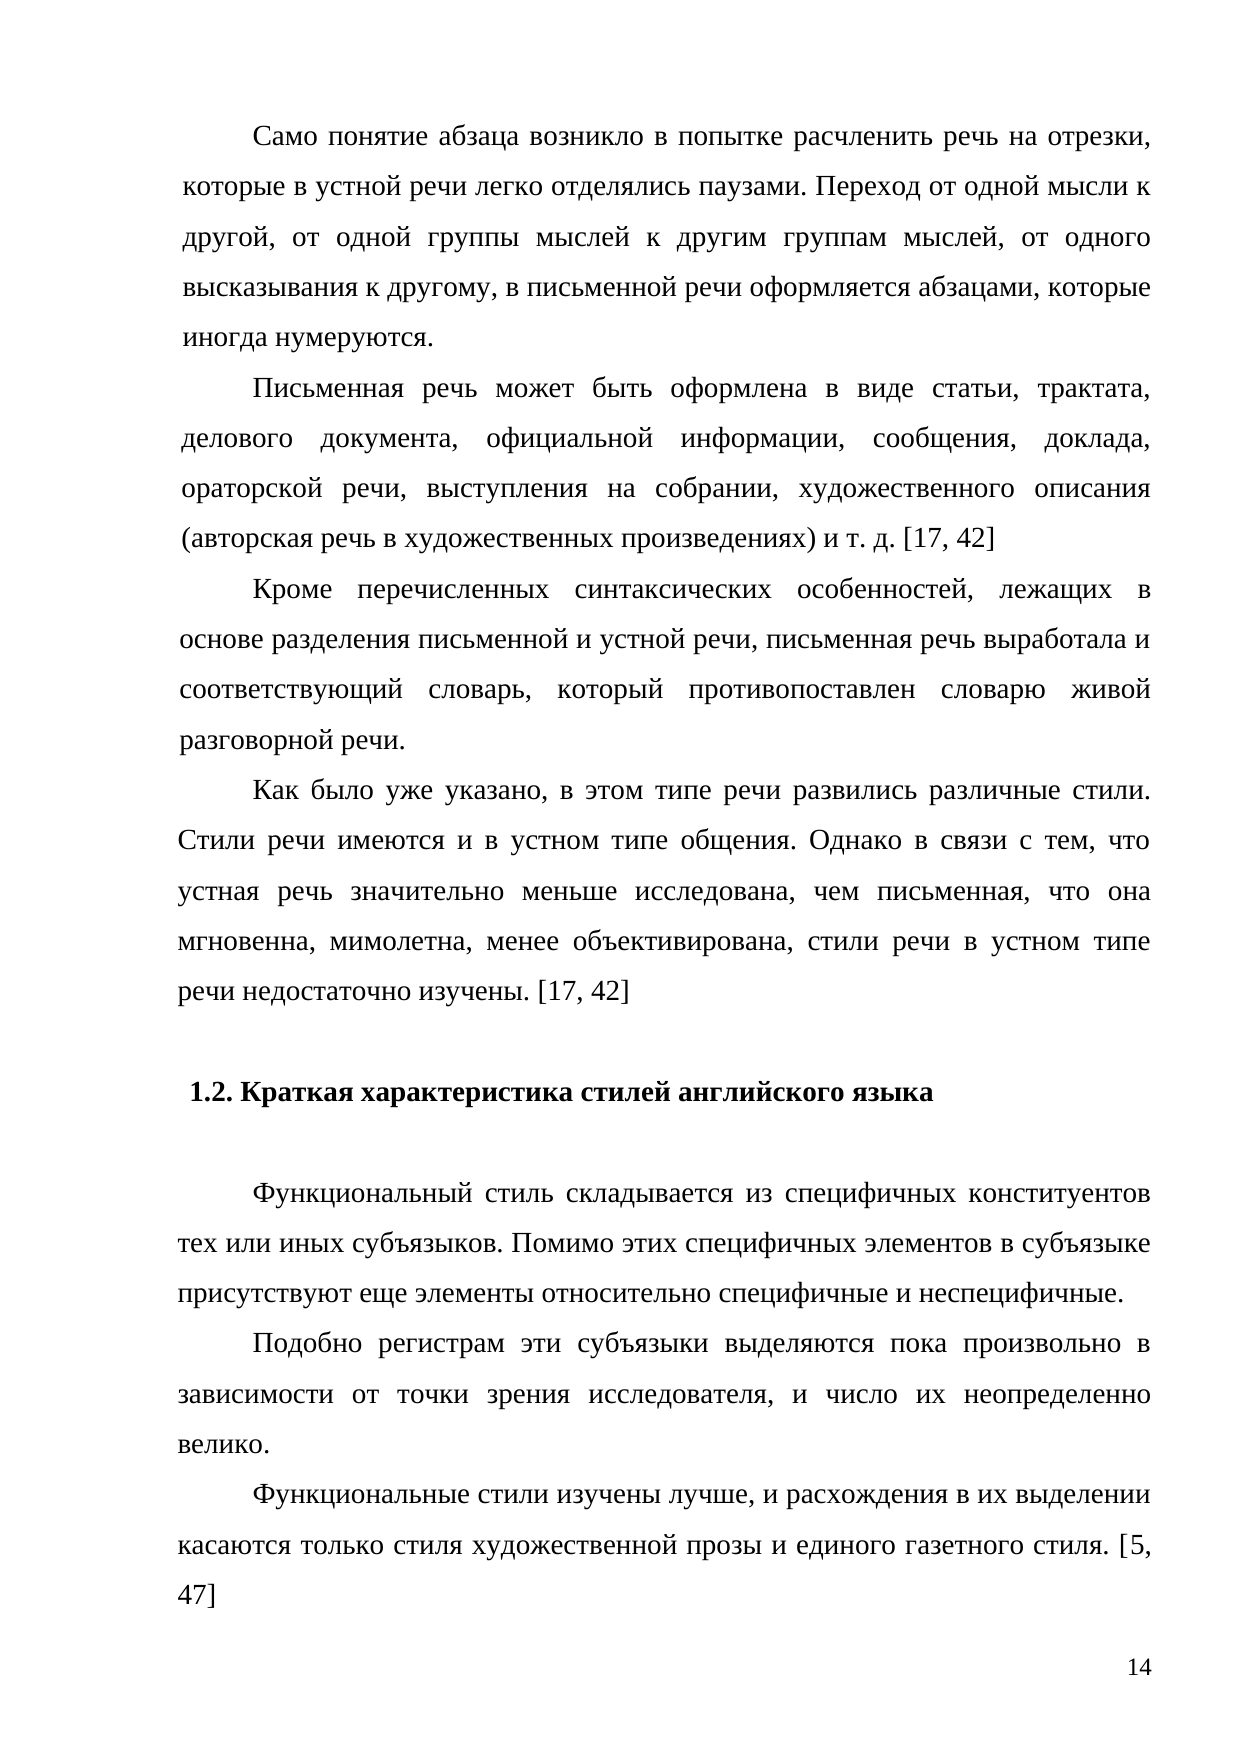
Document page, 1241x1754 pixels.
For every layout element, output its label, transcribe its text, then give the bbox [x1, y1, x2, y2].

text Функциональный стиль складывается из специфичных конституентов тех или иных субъязыков. Помимо этих специфичных элементов в субъязыке присутствуют еще элементы относительно специфичные и неспецифичные. [177, 1175, 1152, 1309]
text Письменная речь может быть оформлена в виде статьи, трактата, делового документа, официальной информации, сообщения, доклада, ораторской речи, выступления на собрании, художественного описания (авторская речь в художественных произведениях) и т. д. [17, 42] [181, 370, 1152, 554]
text Подобно регистрам эти субъязыки выделяются пока произвольно в зависимости от точки зрения исследователя, и число их неопределенно велико. [177, 1326, 1152, 1460]
text Функциональные стили изучены лучше, и расхождения в их выделении касаются только стиля художественной прозы и единого газетного стиля. [5, 47] [177, 1477, 1152, 1611]
text Само понятие абзаца возникло в попытке расчленить речь на отрезки, которые в устной речи легко отделялись паузами. Переход от одной мысли к другой, от одной группы мыслей к другим группам мыслей, от одного высказывания к другому, в письменной речи оформляется абзацами, которые иногда нумеруются. [182, 118, 1152, 353]
text Кроме перечисленных синтаксических особенностей, лежащих в основе разделения письменной и устной речи, письменная речь выработала и соответствующий словарь, который противопоставлен словарю живой разговорной речи. [179, 571, 1152, 755]
text 1.2. Краткая характеристика стилей английского языка [177, 1074, 1152, 1108]
text Как было уже указано, в этом типе речи развились различные стили. Стили речи имеются и в устном типе общения. Однако в связи с тем, что устная речь значительно меньше исследована, чем письменная, что она мгновенна, мимолетна, менее объективирована, стили речи в устном типе речи недостаточно изучены. [17, 42] [177, 772, 1152, 1007]
